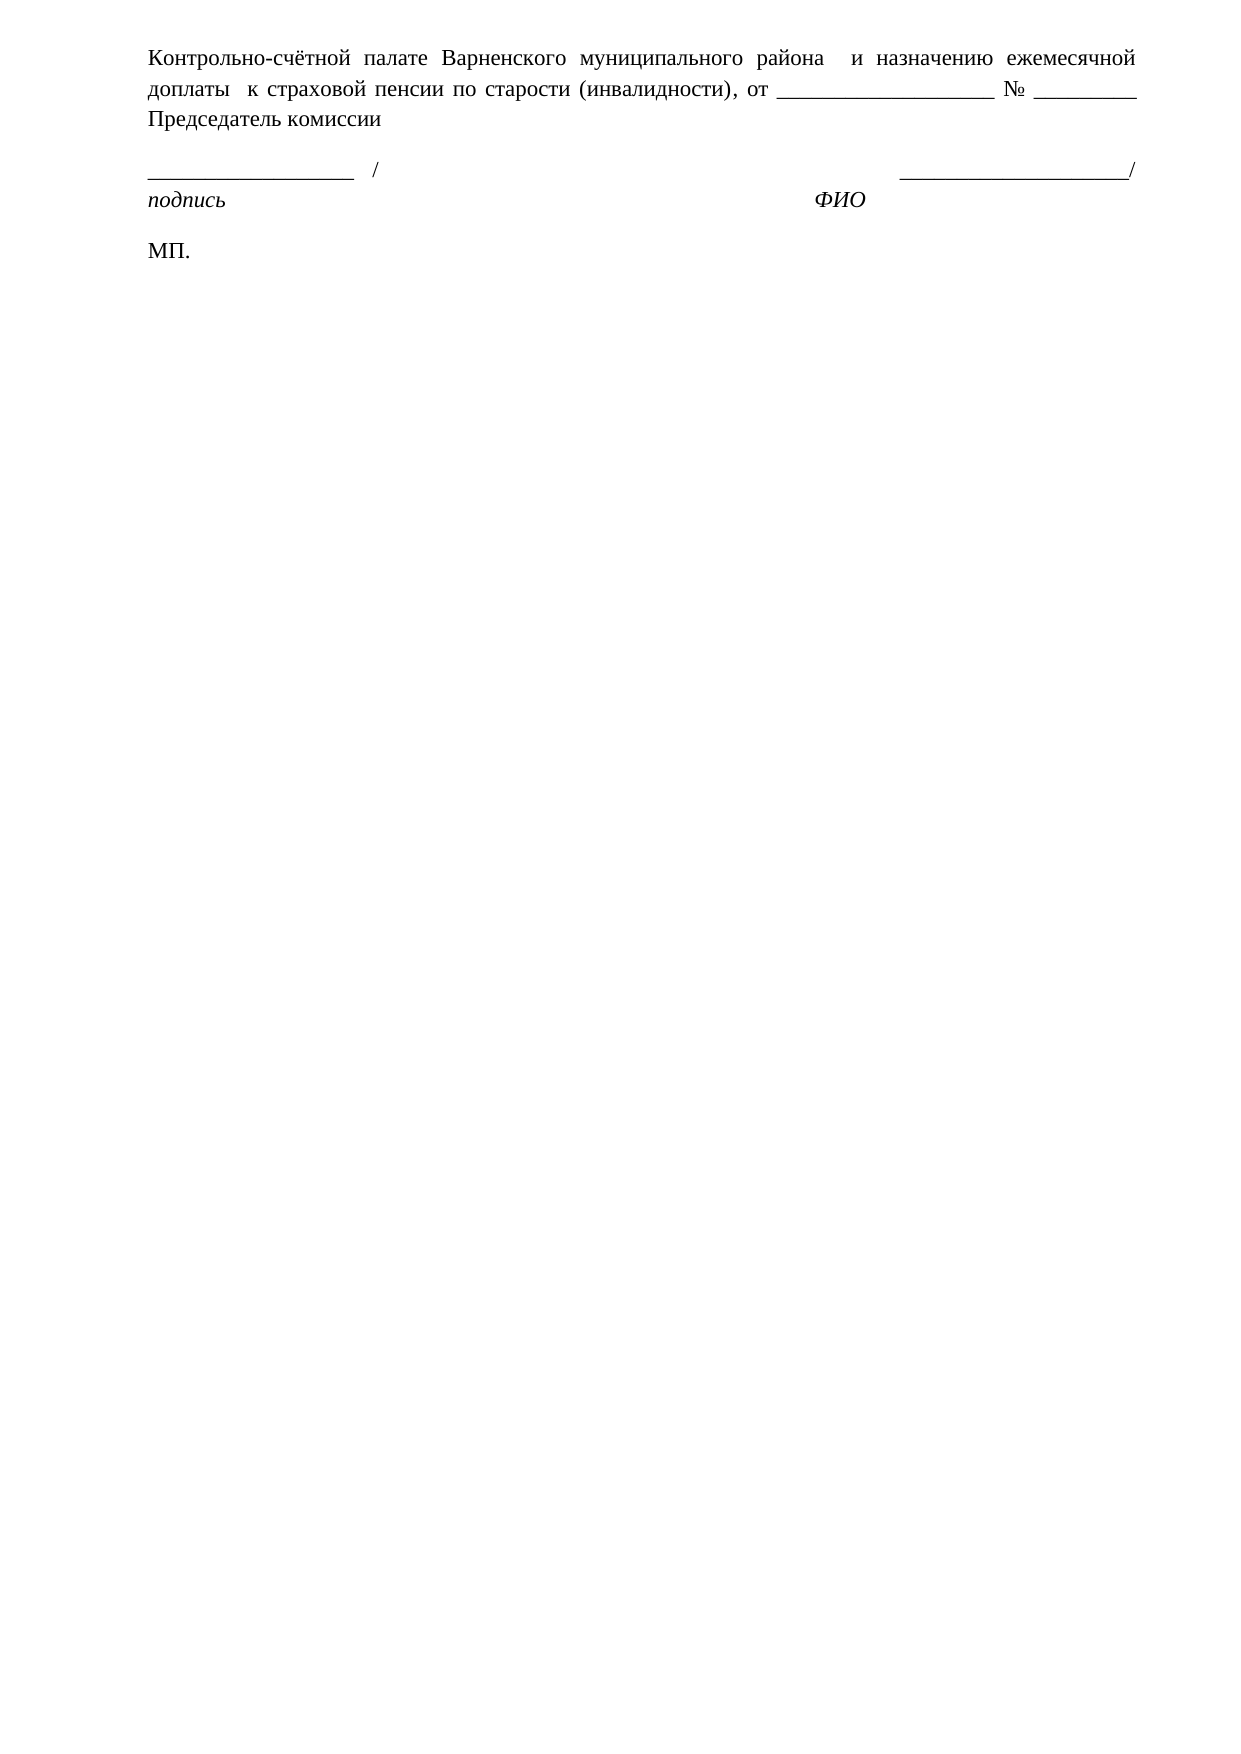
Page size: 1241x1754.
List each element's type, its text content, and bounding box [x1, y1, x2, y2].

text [148, 44, 1137, 131]
text МП. [148, 237, 1137, 263]
text __________________ / ____________________/ подпись ФИО [148, 156, 1137, 212]
